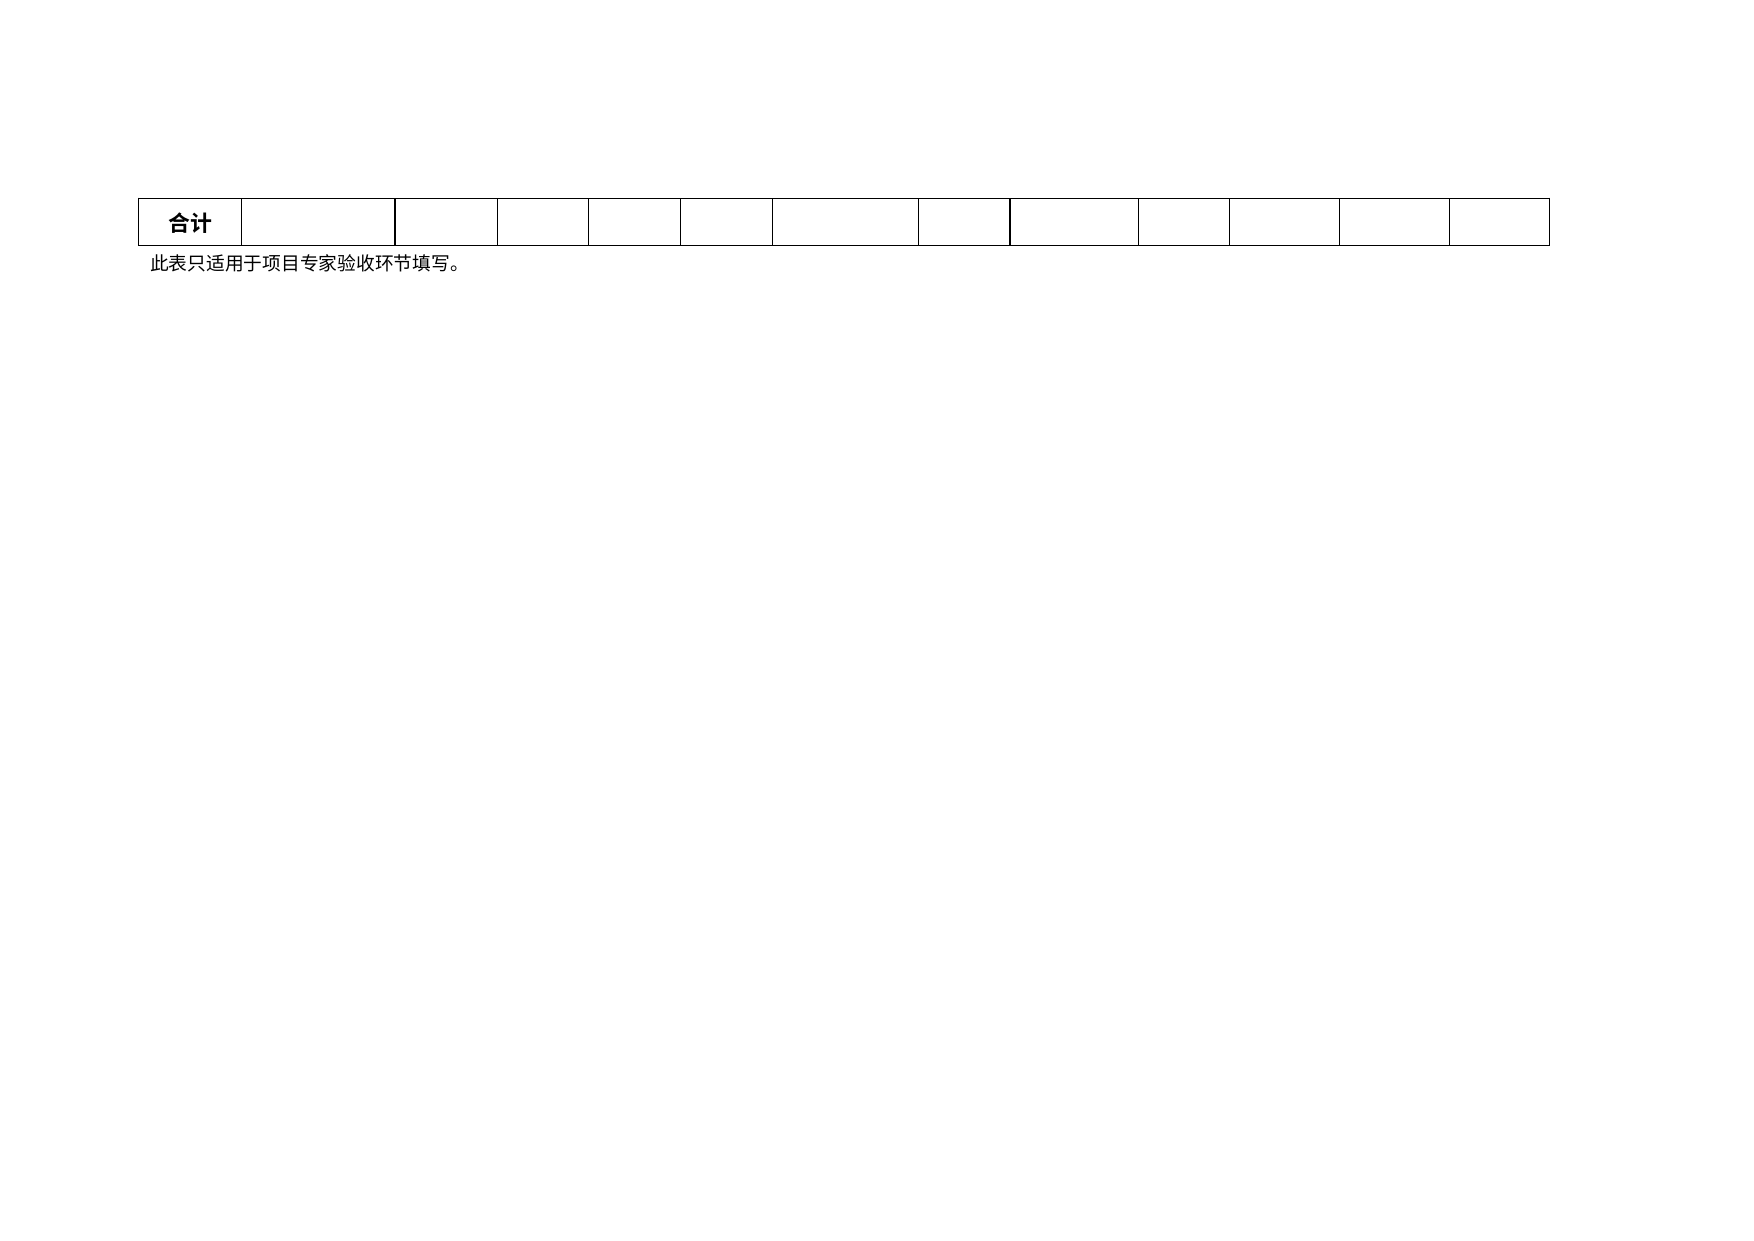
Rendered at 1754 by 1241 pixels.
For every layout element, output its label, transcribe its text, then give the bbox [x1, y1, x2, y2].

table_cell [242, 199, 394, 245]
table_cell [589, 199, 680, 245]
table_cell [1340, 199, 1449, 245]
table_cell [1450, 199, 1549, 245]
table_cell [1139, 199, 1229, 245]
table_cell [1230, 199, 1339, 245]
table_cell [396, 199, 497, 245]
table_cell [919, 199, 1009, 245]
table_cell 合计 [139, 199, 241, 245]
table_cell [498, 199, 588, 245]
table_cell [773, 199, 918, 245]
table_cell [681, 199, 772, 245]
text 此表只适用于项目专家验收环节填写。 [150, 246, 1604, 278]
table_cell [1011, 199, 1138, 245]
